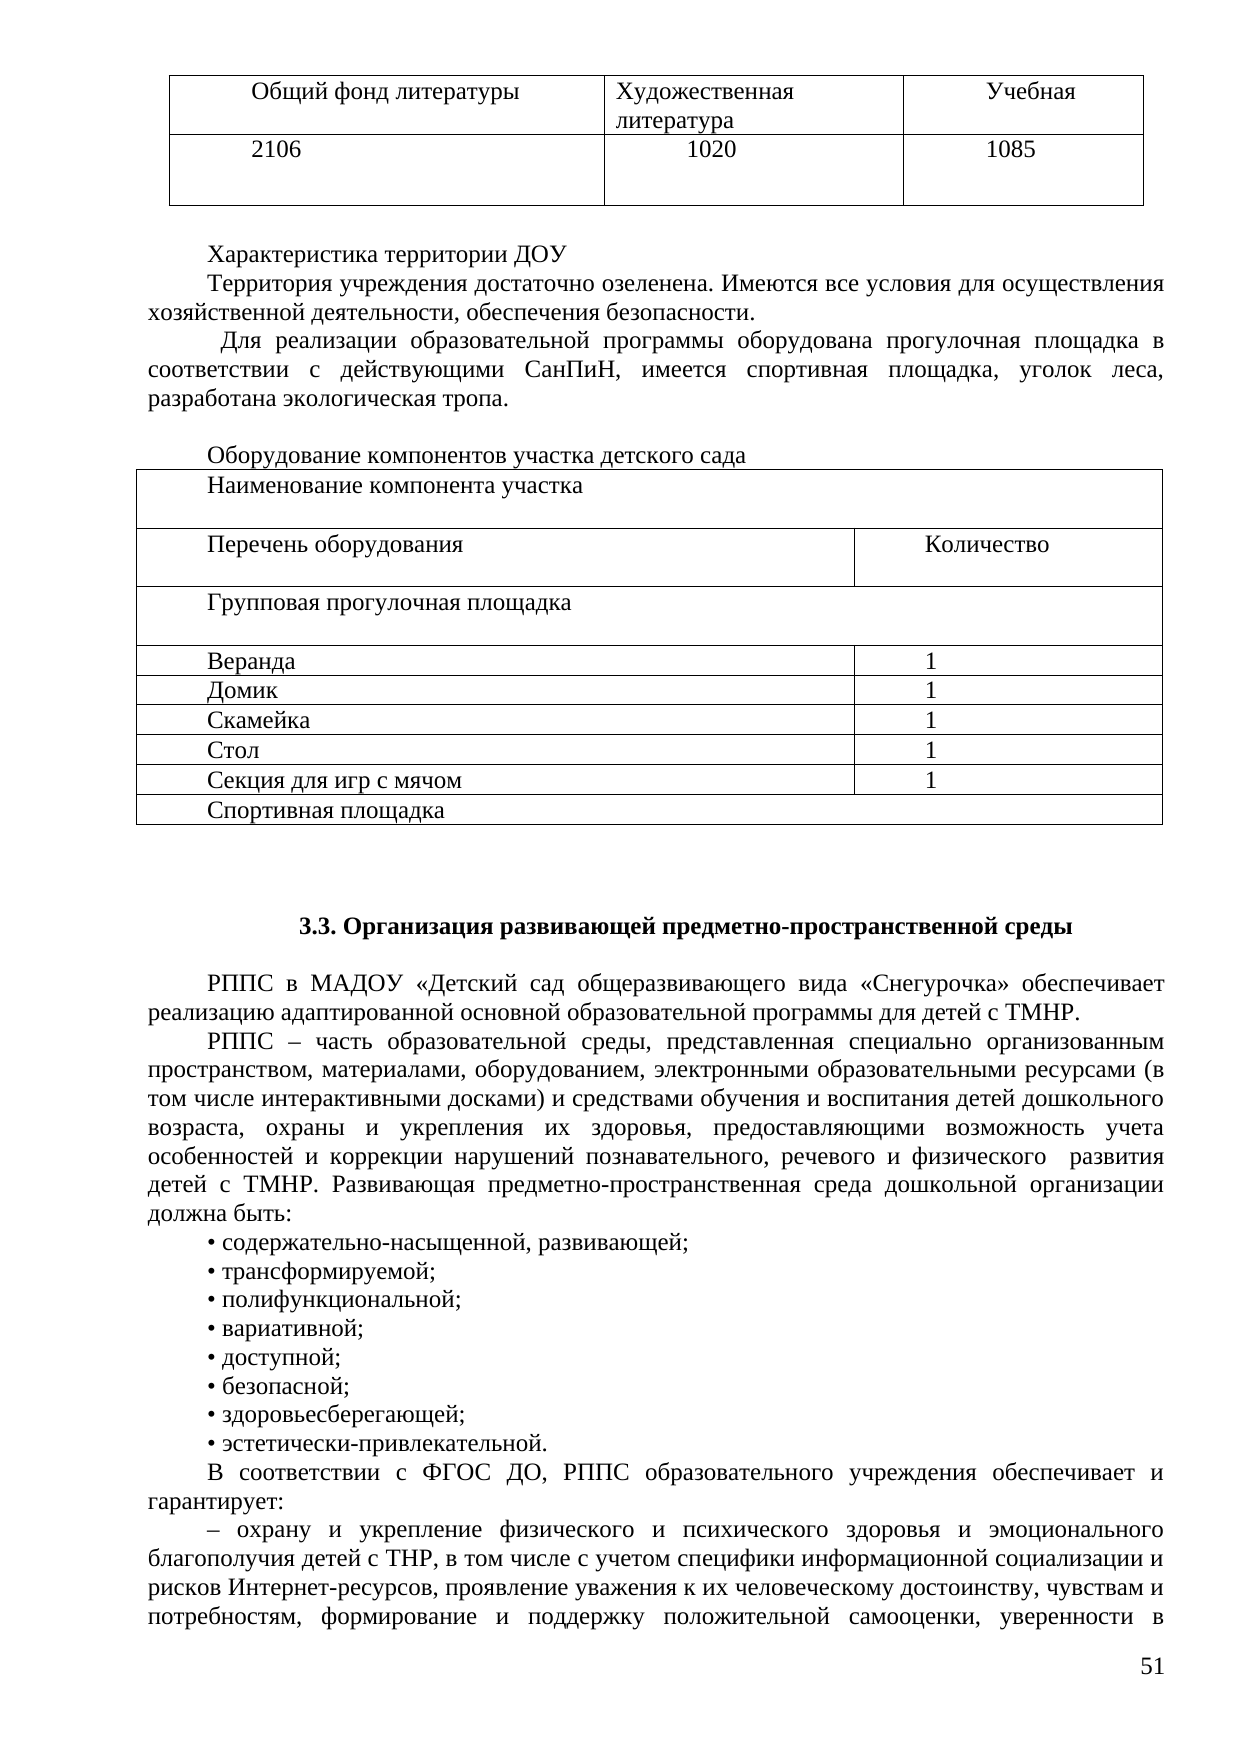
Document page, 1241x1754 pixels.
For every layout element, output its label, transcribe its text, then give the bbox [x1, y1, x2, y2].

text • здоровьесберегающей; [148, 1399, 1165, 1428]
text • вариативной; [148, 1313, 1165, 1342]
table_cell 1 [855, 735, 1162, 764]
text • эстетически-привлекательной. [148, 1428, 1165, 1457]
text • полифункциональной; [148, 1284, 1165, 1313]
table_cell Секция для игр с мячом [137, 765, 854, 794]
table_cell 1 [855, 705, 1162, 734]
table_header Общий фонд литературы [170, 76, 604, 133]
text РППС в МАДОУ «Детский сад общеразвивающего вида «Снегурочка» обеспечивает реализацию адаптированной основной образовательной программы для детей с ТМНР. [148, 968, 1165, 1026]
text • трансформируемой; [148, 1256, 1165, 1284]
table_cell Перечень оборудования [137, 529, 854, 586]
text Оборудование компонентов участка детского сада [148, 440, 1165, 469]
table_header Наименование компонента участка [137, 470, 1162, 528]
table_cell 1 [855, 676, 1162, 704]
table_cell Количество [855, 529, 1162, 586]
text В соответствии с ФГОС ДО, РППС образовательного учреждения обеспечивает и гарантирует: [148, 1457, 1165, 1514]
text Территория учреждения достаточно озеленена. Имеются все условия для осуществления хозяйственной деятельности, обеспечения безопасности. [148, 268, 1165, 325]
table_cell 1 [855, 765, 1162, 794]
table_cell 2106 [170, 135, 604, 204]
table_cell 1085 [904, 135, 1143, 204]
table_cell Спортивная площадка [137, 795, 1162, 823]
text Характеристика территории ДОУ [148, 239, 1165, 268]
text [148, 1514, 1165, 1629]
text • безопасной; [148, 1371, 1165, 1399]
table_header Учебная [904, 76, 1143, 133]
table_cell Групповая прогулочная площадка [137, 587, 1162, 645]
text 3.3. Организация развивающей предметно-пространственной среды [148, 911, 1165, 939]
table_cell Домик [137, 676, 854, 704]
table_cell Веранда [137, 646, 854, 674]
text • доступной; [148, 1342, 1165, 1371]
text • содержательно-насыщенной, развивающей; [148, 1227, 1165, 1256]
text Для реализации образовательной программы оборудована прогулочная площадка в соответствии с действующими СанПиН, имеется спортивная площадка, уголок леса, разработана экологическая тропа. [148, 325, 1165, 412]
table_cell Скамейка [137, 705, 854, 734]
table_header Художественная литература [605, 76, 903, 133]
table_cell Стол [137, 735, 854, 764]
text РППС – часть образовательной среды, представленная специально организованным пространством, материалами, оборудованием, электронными образовательными ресурсами (в том числе интерактивными досками) и средствами обучения и воспитания детей дошкольного возраста, охраны и укрепления их здоровья, предоставляющими возможность учета особенностей и коррекции нарушений познавательного, речевого и физического развития детей с ТМНР. Развивающая предметно-пространственная среда дошкольной организации должна быть: [148, 1026, 1165, 1227]
table_cell 1020 [605, 135, 903, 204]
table_cell 1 [855, 646, 1162, 674]
